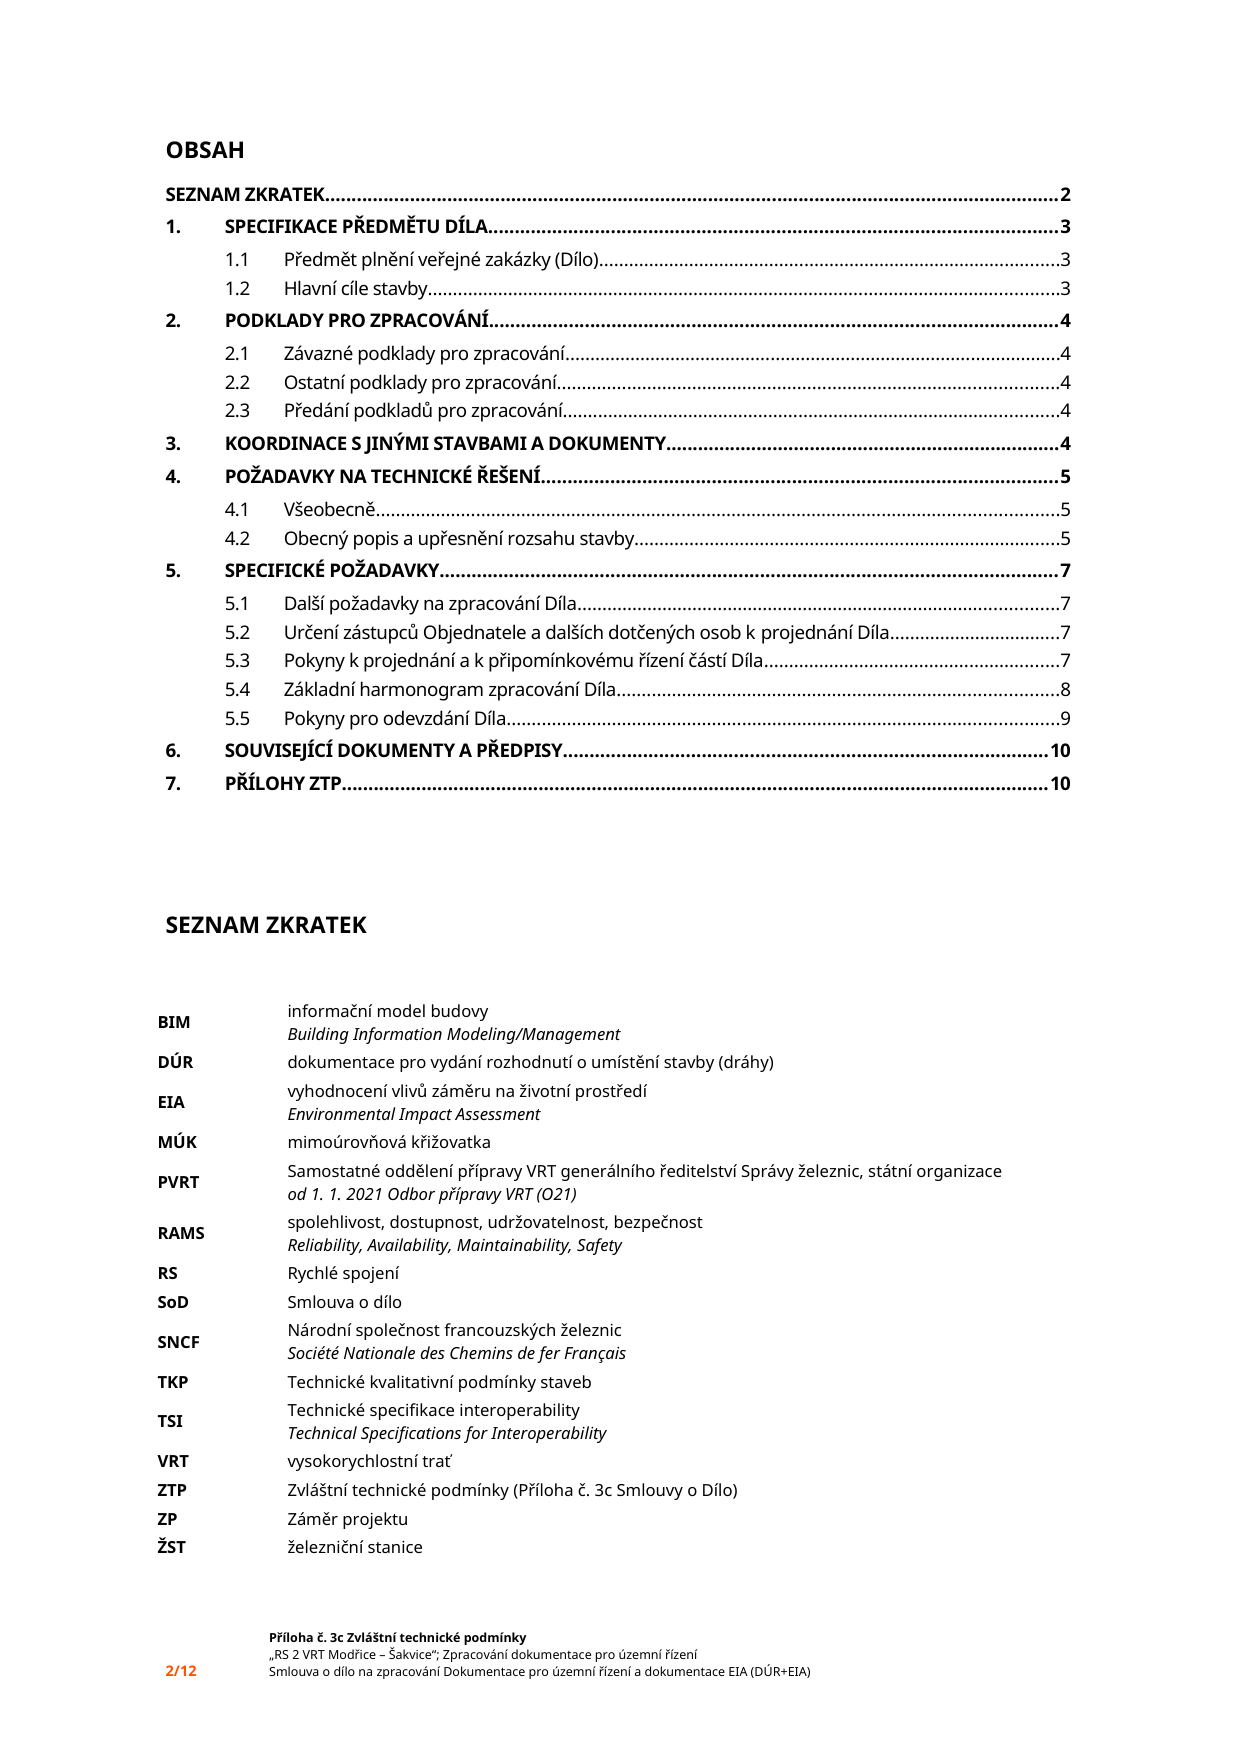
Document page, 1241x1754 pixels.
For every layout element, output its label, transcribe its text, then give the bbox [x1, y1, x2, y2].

text 5. SPECIFICKÉ POŽADAVKY 7 [165, 558, 1075, 583]
text 2. PODKLADY PRO ZPRACOVÁNÍ 4 [165, 308, 1075, 333]
text 5.1 Další požadavky na zpracování Díla 7 [224, 590, 1075, 616]
table_cell vyhodnocení vlivů záměru na životní prostředí Environmental Impact Assessment [287, 1077, 1064, 1128]
text 7. PŘÍLOHY ZTP 10 [165, 771, 1075, 796]
text 1. SPECIFIKACE PŘEDMĚTU DÍLA 3 [165, 213, 1075, 239]
table_cell Technické specifikace interoperability Technical Specifications for Interoperability [287, 1396, 1064, 1447]
table_cell Národní společnost francouzských železnic Société Nationale des Chemins de fer Français [287, 1316, 1064, 1367]
text 1.1 Předmět plnění veřejné zakázky (Dílo) 3 [224, 246, 1075, 272]
table_cell ZP [157, 1504, 287, 1533]
table_cell SNCF [157, 1316, 287, 1367]
text 5.4 Základní harmonogram zpracování Díla 8 [224, 676, 1075, 702]
table_cell DÚR [157, 1048, 287, 1077]
text 4. POŽADAVKY NA TECHNICKÉ ŘEŠENÍ 5 [165, 463, 1075, 489]
table_cell RAMS [157, 1208, 287, 1259]
table_cell PVRT [157, 1156, 287, 1208]
text SEZNAM ZKRATEK [165, 909, 1075, 941]
table_cell Rychlé spojení [287, 1259, 1064, 1287]
table_cell spolehlivost, dostupnost, udržovatelnost, bezpečnost Reliability, Availability, Maintainability, Safety [287, 1208, 1064, 1259]
table_cell ŽST [157, 1533, 287, 1561]
table_cell mimoúrovňová křižovatka [287, 1128, 1064, 1156]
text 5.2 Určení zástupců Objednatele a dalších dotčených osob k projednání Díla 7 [224, 619, 1075, 644]
text 2.3 Předání podkladů pro zpracování 4 [224, 398, 1075, 423]
table_cell TSI [157, 1396, 287, 1447]
table_cell Smlouva o dílo [287, 1288, 1064, 1316]
text 5.3 Pokyny k projednání a k připomínkovému řízení částí Díla 7 [224, 648, 1075, 673]
table_cell SoD [157, 1288, 287, 1316]
text 6. SOUVISEJÍCÍ DOKUMENTY A PŘEDPISY 10 [165, 738, 1075, 763]
text 3. KOORDINACE S JINÝMI STAVBAMI A DOKUMENTY 4 [165, 431, 1075, 456]
table_cell EIA [157, 1077, 287, 1128]
table_cell MÚK [157, 1128, 287, 1156]
table_cell vysokorychlostní trať [287, 1447, 1064, 1476]
table_cell VRT [157, 1447, 287, 1476]
table_header BIM [157, 997, 287, 1048]
text SEZNAM ZKRATEK 2 [165, 181, 1075, 207]
text 2.1 Závazné podklady pro zpracování 4 [224, 340, 1075, 366]
text 1.2 Hlavní cíle stavby 3 [224, 275, 1075, 300]
table_cell dokumentace pro vydání rozhodnutí o umístění stavby (dráhy) [287, 1048, 1064, 1077]
text 2.2 Ostatní podklady pro zpracování 4 [224, 369, 1075, 394]
table_cell RS [157, 1259, 287, 1287]
text 4.1 Všeobecně 5 [224, 496, 1075, 522]
text 4.2 Obecný popis a upřesnění rozsahu stavby 5 [224, 525, 1075, 550]
table_cell Záměr projektu [287, 1504, 1064, 1533]
table_cell Samostatné oddělení přípravy VRT generálního ředitelství Správy železnic, státní organizace od 1. 1. 2021 Odbor přípravy VRT (O21) [287, 1156, 1064, 1208]
table_header informační model budovy Building Information Modeling/Management [287, 997, 1064, 1048]
table_cell Technické kvalitativní podmínky staveb [287, 1367, 1064, 1396]
table_cell železniční stanice [287, 1533, 1064, 1561]
table_cell ZTP [157, 1476, 287, 1504]
table_cell TKP [157, 1367, 287, 1396]
text Obsah [165, 134, 1075, 166]
table_cell Zvláštní technické podmínky (Příloha č. 3c Smlouvy o Dílo) [287, 1476, 1064, 1504]
text 5.5 Pokyny pro odevzdání Díla 9 [224, 705, 1075, 731]
